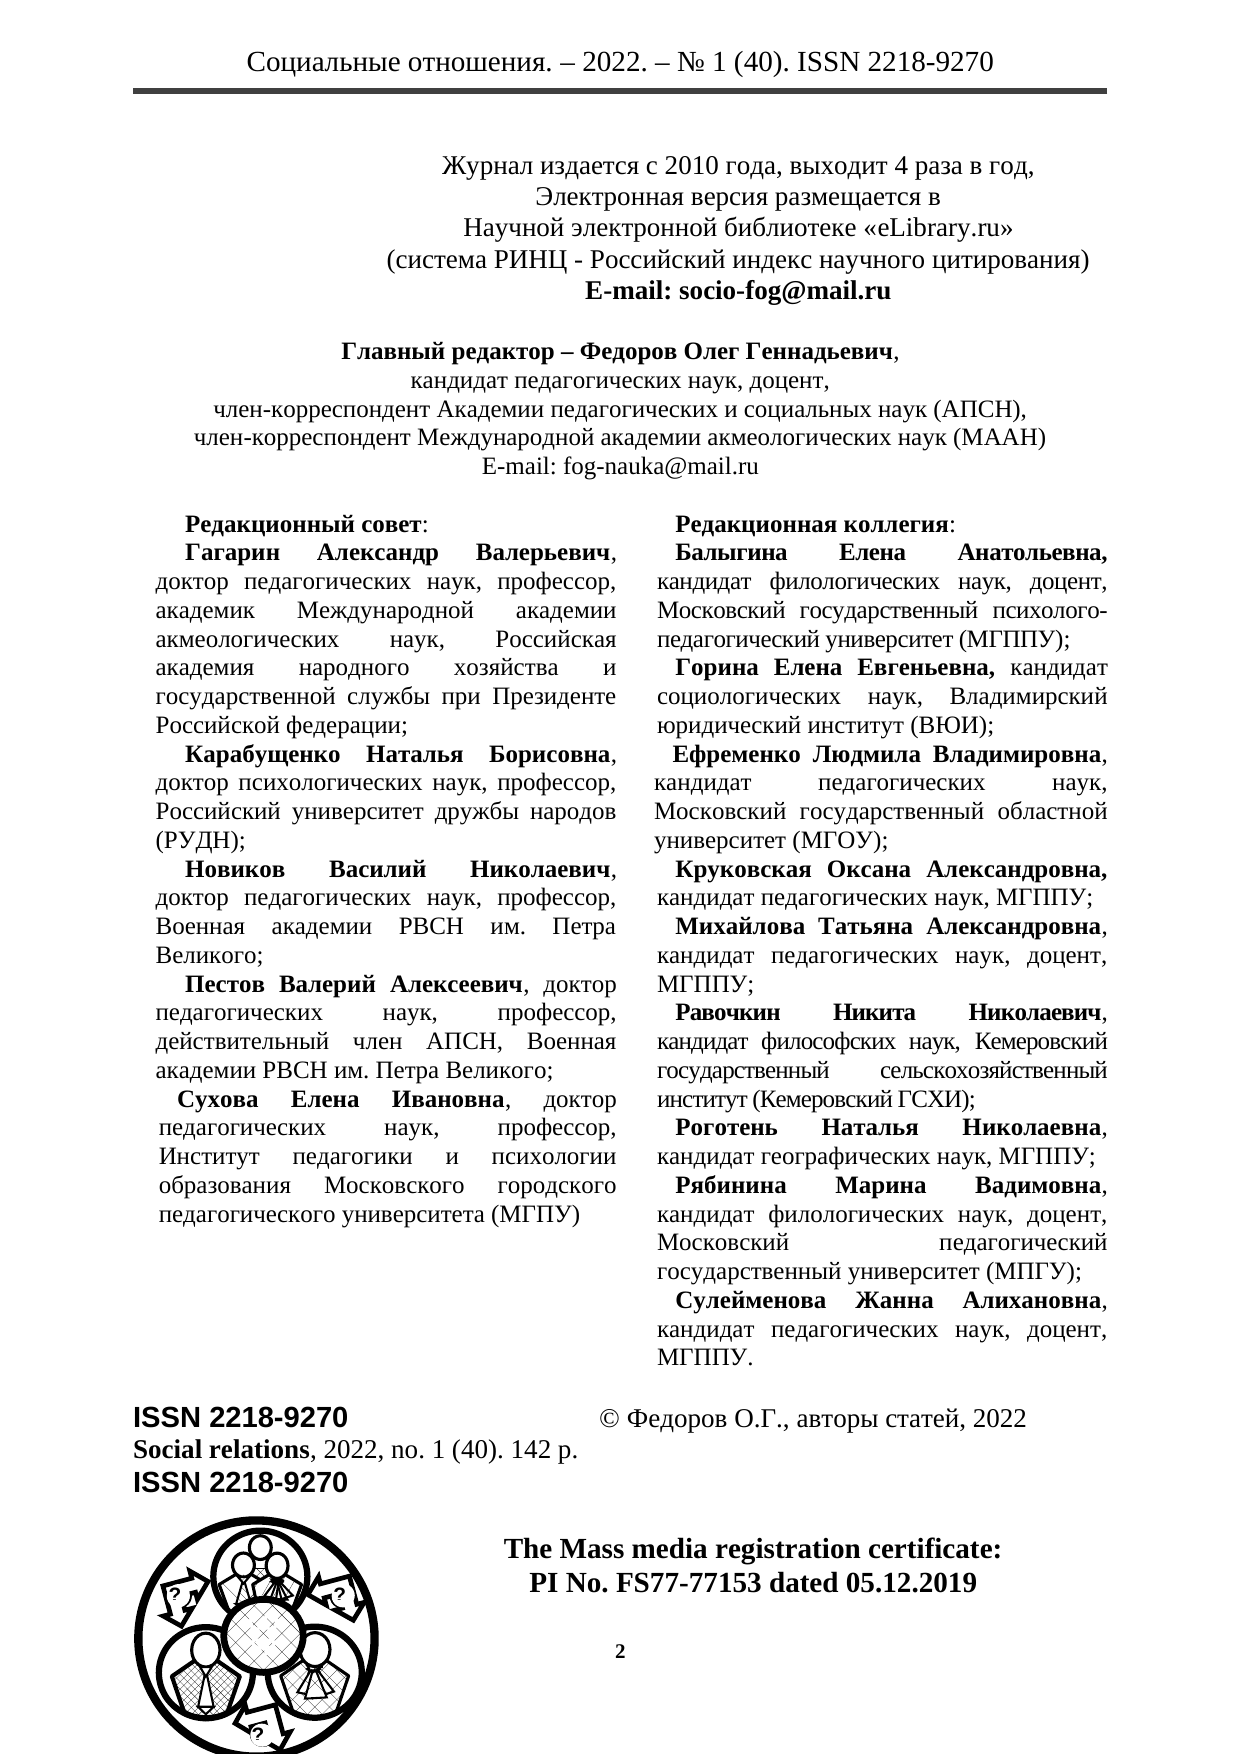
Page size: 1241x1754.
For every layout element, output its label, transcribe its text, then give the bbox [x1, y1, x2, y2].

table_header Редакционный совет: Гагарин Александр Валерьевич, доктор педагогических наук, профессор, академик Международной академии акмеологических наук, Российская академия народного хозяйства и государственной службы при Президенте Российской федерации; Карабущенко Наталья Борисовна, доктор психологических наук, профессор, Российский университет дружбы народов (РУДН); Новиков Василий Николаевич, доктор педагогических наук, профессор, Военная академии РВСН им. Петра Великого; Пестов Валерий Алексеевич, доктор педагогических наук, профессор, действительный член АПСН, Военная академии РВСН им. Петра Великого; Сухова Елена Ивановна, доктор педагогических наук, профессор, Институт педагогики и психологии образования Московского городского педагогического университета (МГПУ) [144, 509, 643, 1400]
text Научной электронной библиотеке «eLibrary.ru» [369, 212, 1107, 243]
text E-mail: fog-nauka@mail.ru [133, 451, 1107, 480]
text (система РИНЦ - Российский индекс научного цитирования) [369, 243, 1107, 274]
text Журнал издается с 2010 года, выходит 4 раза в год, [369, 149, 1107, 180]
text ISSN 2218-9270 [133, 1464, 1107, 1498]
text The Mass media registration certificate: [399, 1532, 1107, 1565]
text Электронная версия размещается в [369, 180, 1107, 212]
text член-корреспондент Академии педагогических и социальных наук (АПСН), [133, 394, 1107, 422]
table_header Редакционная коллегия: Балыгина Елена Анатольевна, кандидат филологических наук, доцент, Московский государственный психолого-педагогический университет (МГППУ); Горина Елена Евгеньевна, кандидат социологических наук, Владимирский юридический институт (ВЮИ); Ефременко Людмила Владимировна, кандидат педагогических наук, Московский государственный областной университет (МГОУ); Круковская Оксана Александровна, кандидат педагогических наук, МГППУ; Михайлова Татьяна Александровна, кандидат педагогических наук, доцент, МГППУ; Равочкин Никита Николаевич, кандидат философских наук, Кемеровский государственный сельскохозяйственный институт (Кемеровский ГСХИ); Роготень Наталья Николаевна, кандидат географических наук, МГППУ; Рябинина Марина Вадимовна, кандидат филологических наук, доцент, Московский педагогический государственный университет (МПГУ); Сулейменова Жанна Алихановна, кандидат педагогических наук, доцент, МГППУ. [643, 509, 1133, 1400]
text ISSN 2218-9270 Федоров О.Г., авторы статей, 2022 [133, 1400, 1107, 1433]
text член-корреспондент Международной академии акмеологических наук (МААН) [133, 422, 1107, 451]
text кандидат педагогических наук, доцент, [133, 365, 1107, 394]
text PI No. FS77-77153 dated 05.12.2019 [399, 1565, 1107, 1599]
text Главный редактор – Федоров Олег Геннадьевич, [133, 336, 1107, 365]
text Social relations, 2022, no. 1 (40). 142 p. [133, 1433, 1107, 1464]
text E-mail: socio-fog@mail.ru [369, 274, 1107, 305]
